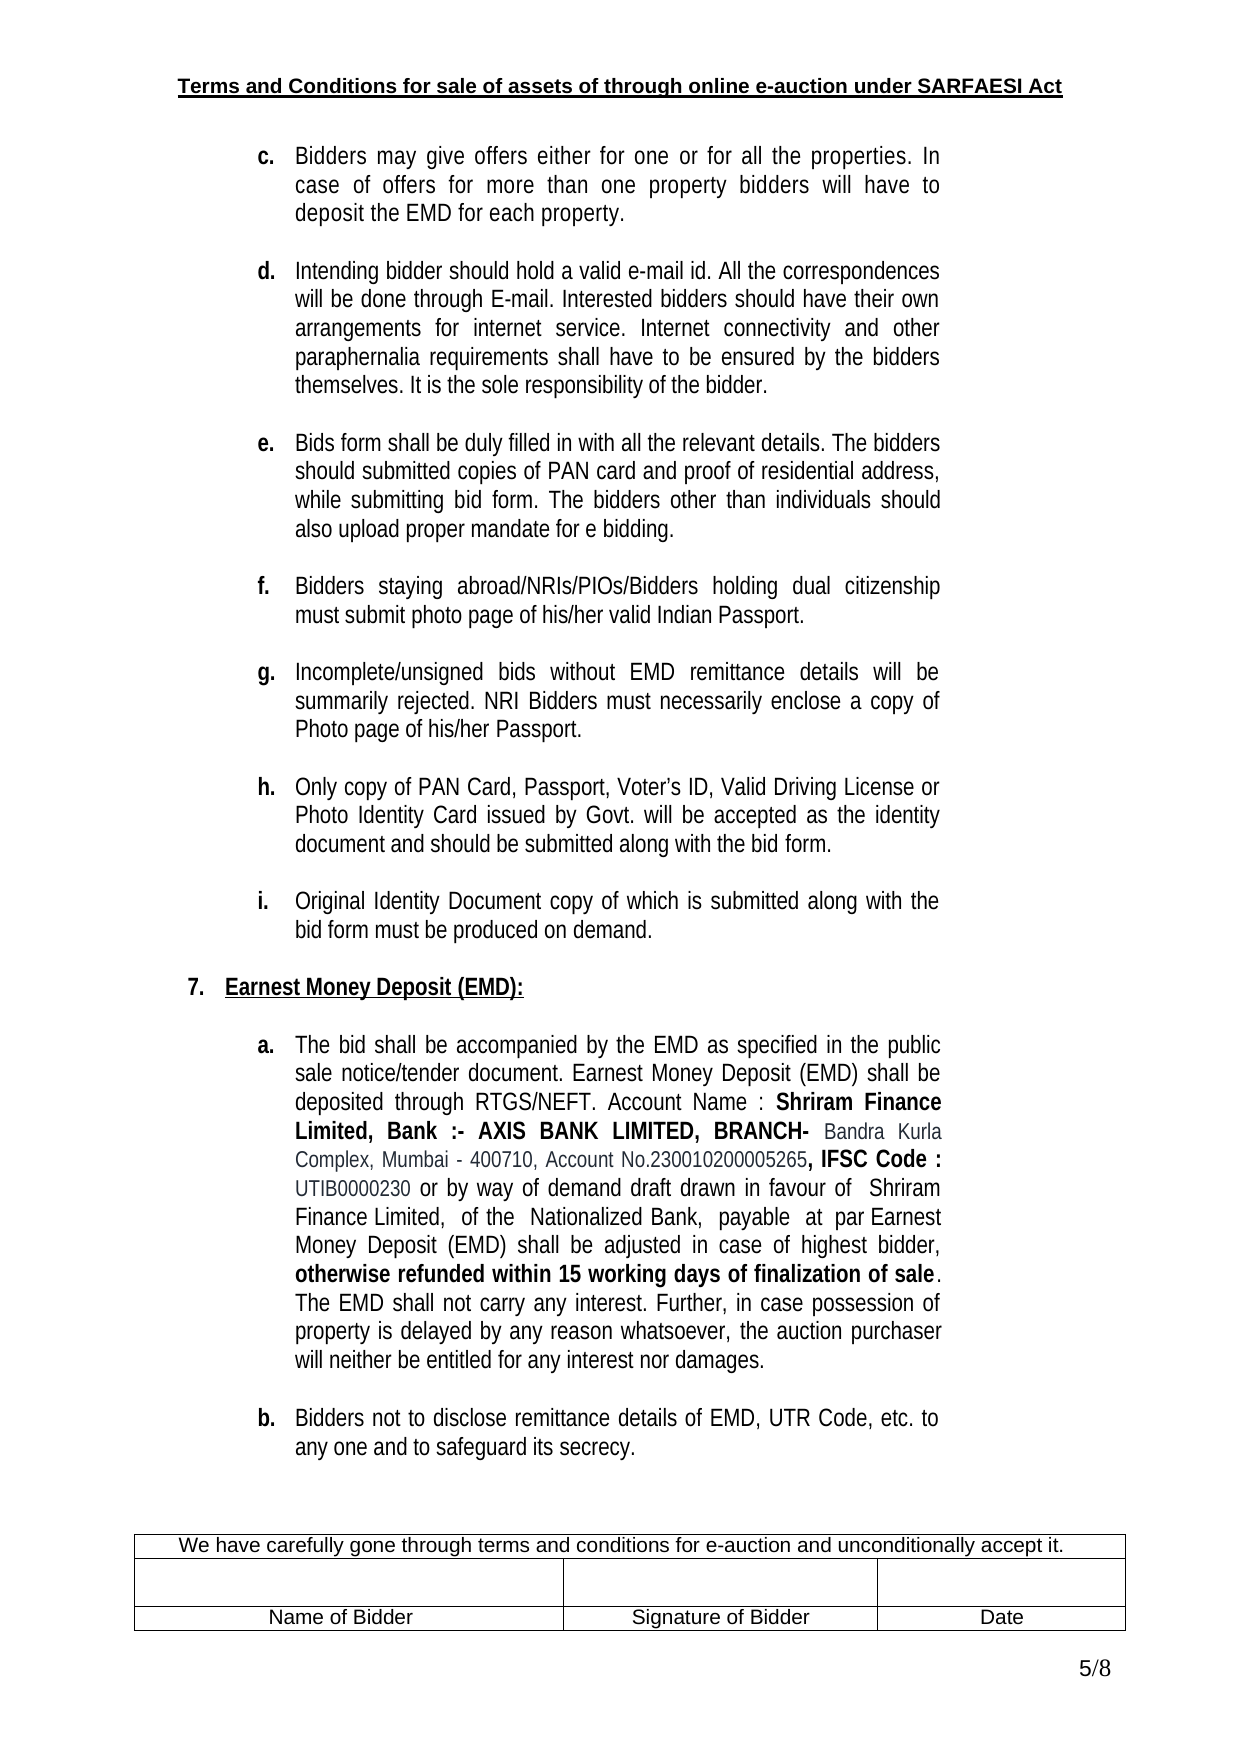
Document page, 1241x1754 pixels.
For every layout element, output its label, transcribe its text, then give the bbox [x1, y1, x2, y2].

list Bidders not to disclose remittance details of EMD, UTR Code, etc. to any one and to safeguard its secrecy. [257, 1403, 941, 1460]
list The bid shall be accompanied by the EMD as specified in the public sale notice/tender document. Earnest Money Deposit (EMD) shall be deposited through RTGS/NEFT. Account Name : Shriram Finance Limited, Bank :- AXIS BANK LIMITED, BRANCH- Bandra Kurla Complex, Mumbai - 400710, Account No.230010200005265, IFSC Code : UTIB0000230 or by way of demand draft drawn in favour of Shriram Finance Limited, of the Nationalized Bank, payable at par Earnest Money Deposit (EMD) shall be adjusted in case of highest bidder, otherwise refunded within 15 working days of finalization of sale. The EMD shall not carry any interest. Further, in case possession of property is delayed by any reason whatsoever, the auction purchaser will neither be entitled for any interest nor damages. [257, 1030, 942, 1373]
list Original Identity Document copy of which is submitted along with the bid form must be produced on demand. [257, 886, 941, 943]
list Intending bidder should hold a valid e-mail id. All the correspondences will be done through E-mail. Interested bidders should have their own arrangements for internet service. Internet connectivity and other paraphernalia requirements shall have to be ensured by the bidders themselves. It is the sole responsibility of the bidder. [257, 256, 941, 399]
list Incomplete/unsigned bids without EMD remittance details will be summarily rejected. NRI Bidders must necessarily enclose a copy of Photo page of his/her Passport. [257, 657, 941, 743]
list Only copy of PAN Card, Passport, Voter’s ID, Valid Driving License or Photo Identity Card issued by Govt. will be accepted as the identity document and should be submitted along with the bid form. [257, 772, 942, 857]
list Bidders staying abroad/NRIs/PIOs/Bidders holding dual citizenship must submit photo page of his/her valid Indian Passport. [257, 571, 942, 628]
list Bidders may give offers either for one or for all the properties. In case of offers for more than one property bidders will have to deposit the EMD for each property. [257, 141, 940, 227]
list Bids form shall be duly filled in with all the relevant details. The bidders should submitted copies of PAN card and proof of residential address, while submitting bid form. The bidders other than individuals should also upload proper mandate for e bidding. [257, 428, 942, 542]
subtitle Earnest Money Deposit (EMD): [187, 972, 1031, 1001]
